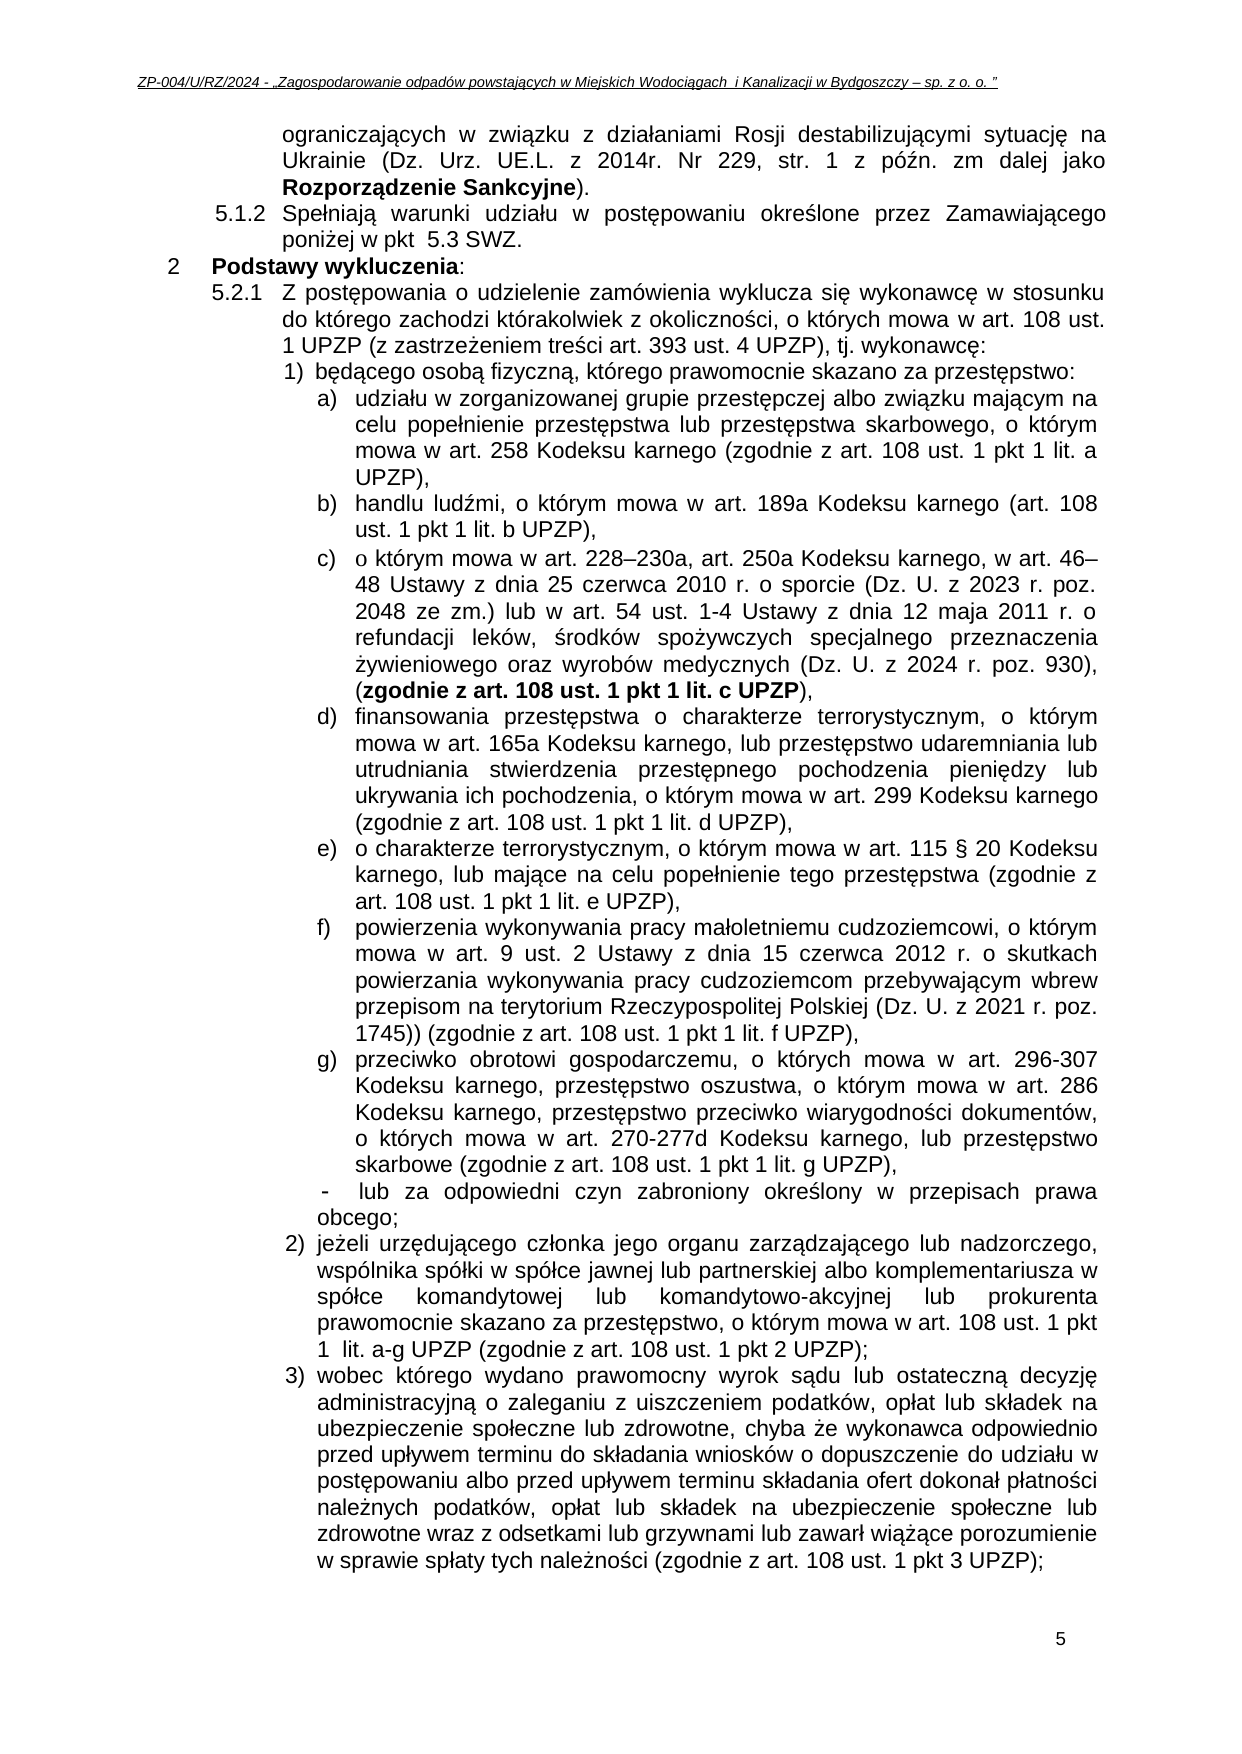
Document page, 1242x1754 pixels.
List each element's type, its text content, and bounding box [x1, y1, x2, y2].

list finansowania przestępstwa o charakterze terrorystycznym, o którym mowa w art. 165a Kodeksu karnego, lub przestępstwo udaremniania lub utrudniania stwierdzenia przestępnego pochodzenia pieniędzy lub ukrywania ich pochodzenia, o którym mowa w art. 299 Kodeksu karnego (zgodnie z art. 108 ust. 1 pkt 1 lit. d UPZP), [317, 703, 1098, 835]
list powierzenia wykonywania pracy małoletniemu cudzoziemcowi, o którym mowa w art. 9 ust. 2 Ustawy z dnia 15 czerwca 2012 r. o skutkach powierzania wykonywania pracy cudzoziemcom przebywającym wbrew przepisom na terytorium Rzeczypospolitej Polskiej (Dz. U. z 2021 r. poz. 1745)) (zgodnie z art. 108 ust. 1 pkt 1 lit. f UPZP), [317, 914, 1098, 1046]
list o charakterze terrorystycznym, o którym mowa w art. 115 § 20 Kodeksu karnego, lub mające na celu popełnienie tego przestępstwa (zgodnie z art. 108 ust. 1 pkt 1 lit. e UPZP), [317, 835, 1098, 914]
list jeżeli urzędującego członka jego organu zarządzającego lub nadzorczego, wspólnika spółki w spółce jawnej lub partnerskiej albo komplementariusza w spółce komandytowej lub komandytowo-akcyjnej lub prokurenta prawomocnie skazano za przestępstwo, o którym mowa w art. 108 ust. 1 pkt 1 lit. a-g UPZP (zgodnie z art. 108 ust. 1 pkt 2 UPZP); [285, 1230, 1098, 1362]
list Podstawy wykluczenia: [167, 253, 1107, 279]
list będącego osobą fizyczną, którego prawomocnie skazano za przestępstwo: [283, 358, 1106, 384]
list handlu ludźmi, o którym mowa w art. 189a Kodeksu karnego (art. 108 ust. 1 pkt 1 lit. b UPZP), [317, 490, 1098, 543]
list Z postępowania o udzielenie zamówienia wyklucza się wykonawcę w stosunku do którego zachodzi którakolwiek z okoliczności, o których mowa w art. 108 ust. 1 UPZP (z zastrzeżeniem treści art. 393 ust. 4 UPZP), tj. wykonawcę: [211, 279, 1106, 358]
list lub za odpowiedni czyn zabroniony określony w przepisach prawa obcego; [317, 1178, 1098, 1230]
list o którym mowa w art. 228–230a, art. 250a Kodeksu karnego, w art. 46–48 Ustawy z dnia 25 czerwca 2010 r. o sporcie (Dz. U. z 2023 r. poz. 2048 ze zm.) lub w art. 54 ust. 1-4 Ustawy z dnia 12 maja 2011 r. o refundacji leków, środków spożywczych specjalnego przeznaczenia żywieniowego oraz wyrobów medycznych (Dz. U. z 2024 r. poz. 930), (zgodnie z art. 108 ust. 1 pkt 1 lit. c UPZP), [317, 543, 1098, 703]
list Spełniają warunki udziału w postępowaniu określone przez Zamawiającego poniżej w pkt 5.3 SWZ. [215, 200, 1107, 253]
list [215, 121, 1107, 200]
list przeciwko obrotowi gospodarczemu, o których mowa w art. 296-307 Kodeksu karnego, przestępstwo oszustwa, o którym mowa w art. 286 Kodeksu karnego, przestępstwo przeciwko wiarygodności dokumentów, o których mowa w art. 270-277d Kodeksu karnego, lub przestępstwo skarbowe (zgodnie z art. 108 ust. 1 pkt 1 lit. g UPZP), [317, 1046, 1098, 1178]
list wobec którego wydano prawomocny wyrok sądu lub ostateczną decyzję administracyjną o zaleganiu z uiszczeniem podatków, opłat lub składek na ubezpieczenie społeczne lub zdrowotne, chyba że wykonawca odpowiednio przed upływem terminu do składania wniosków o dopuszczenie do udziału w postępowaniu albo przed upływem terminu składania ofert dokonał płatności należnych podatków, opłat lub składek na ubezpieczenie społeczne lub zdrowotne wraz z odsetkami lub grzywnami lub zawarł wiążące porozumienie w sprawie spłaty tych należności (zgodnie z art. 108 ust. 1 pkt 3 UPZP); [285, 1362, 1098, 1573]
list udziału w zorganizowanej grupie przestępczej albo związku mającym na celu popełnienie przestępstwa lub przestępstwa skarbowego, o którym mowa w art. 258 Kodeksu karnego (zgodnie z art. 108 ust. 1 pkt 1 lit. a UPZP), [317, 384, 1098, 490]
